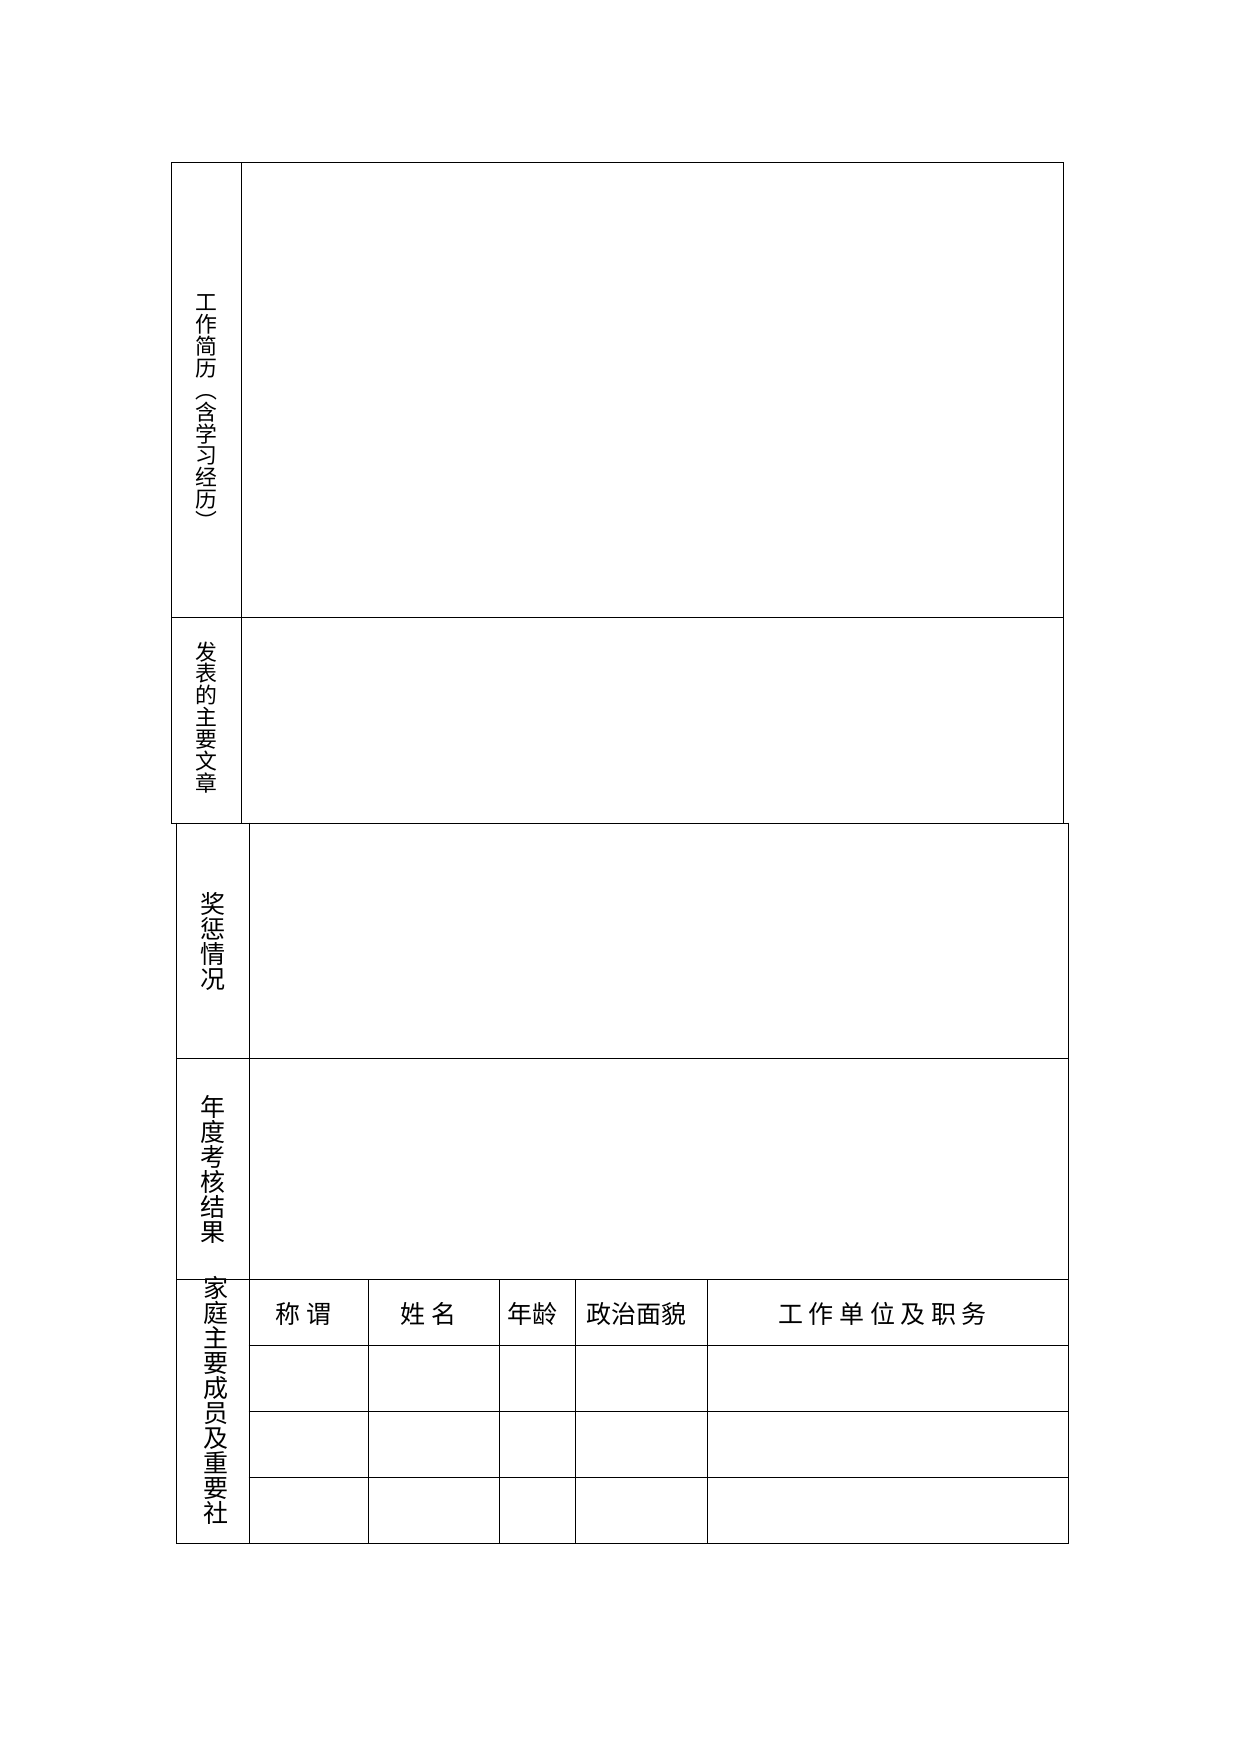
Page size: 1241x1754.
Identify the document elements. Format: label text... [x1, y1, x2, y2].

table_cell 发表的主要文章 [172, 618, 241, 823]
table_cell [250, 1346, 368, 1411]
table_cell [708, 1478, 1068, 1543]
table_cell [369, 1412, 499, 1477]
table_cell 称 谓 [250, 1280, 368, 1345]
table_cell [369, 1346, 499, 1411]
table_cell [500, 1346, 575, 1411]
table_cell 工 作 单 位 及 职 务 [708, 1280, 1068, 1345]
table_cell [708, 1412, 1068, 1477]
table_cell [242, 163, 1063, 617]
table_cell [576, 1478, 707, 1543]
table_cell [250, 1412, 368, 1477]
table_cell 年龄 [500, 1280, 575, 1345]
table_cell [250, 1059, 1068, 1279]
table_cell 姓 名 [369, 1280, 499, 1345]
table_cell [242, 618, 1063, 823]
table_cell [250, 1478, 368, 1543]
table_cell [708, 1346, 1068, 1411]
table_cell [576, 1346, 707, 1411]
table_cell [500, 1412, 575, 1477]
table_cell 政治面貌 [576, 1280, 707, 1345]
table_cell 家庭主要成员及重要社会关系 [177, 1280, 249, 1543]
table_cell [250, 824, 1068, 1058]
table_cell [576, 1412, 707, 1477]
table_cell 工作简历（含学习经历） [172, 163, 241, 617]
table_cell [369, 1478, 499, 1543]
table_cell 奖惩情况 [177, 824, 249, 1058]
table_cell [500, 1478, 575, 1543]
table_cell 年度考核结果 [177, 1059, 249, 1279]
